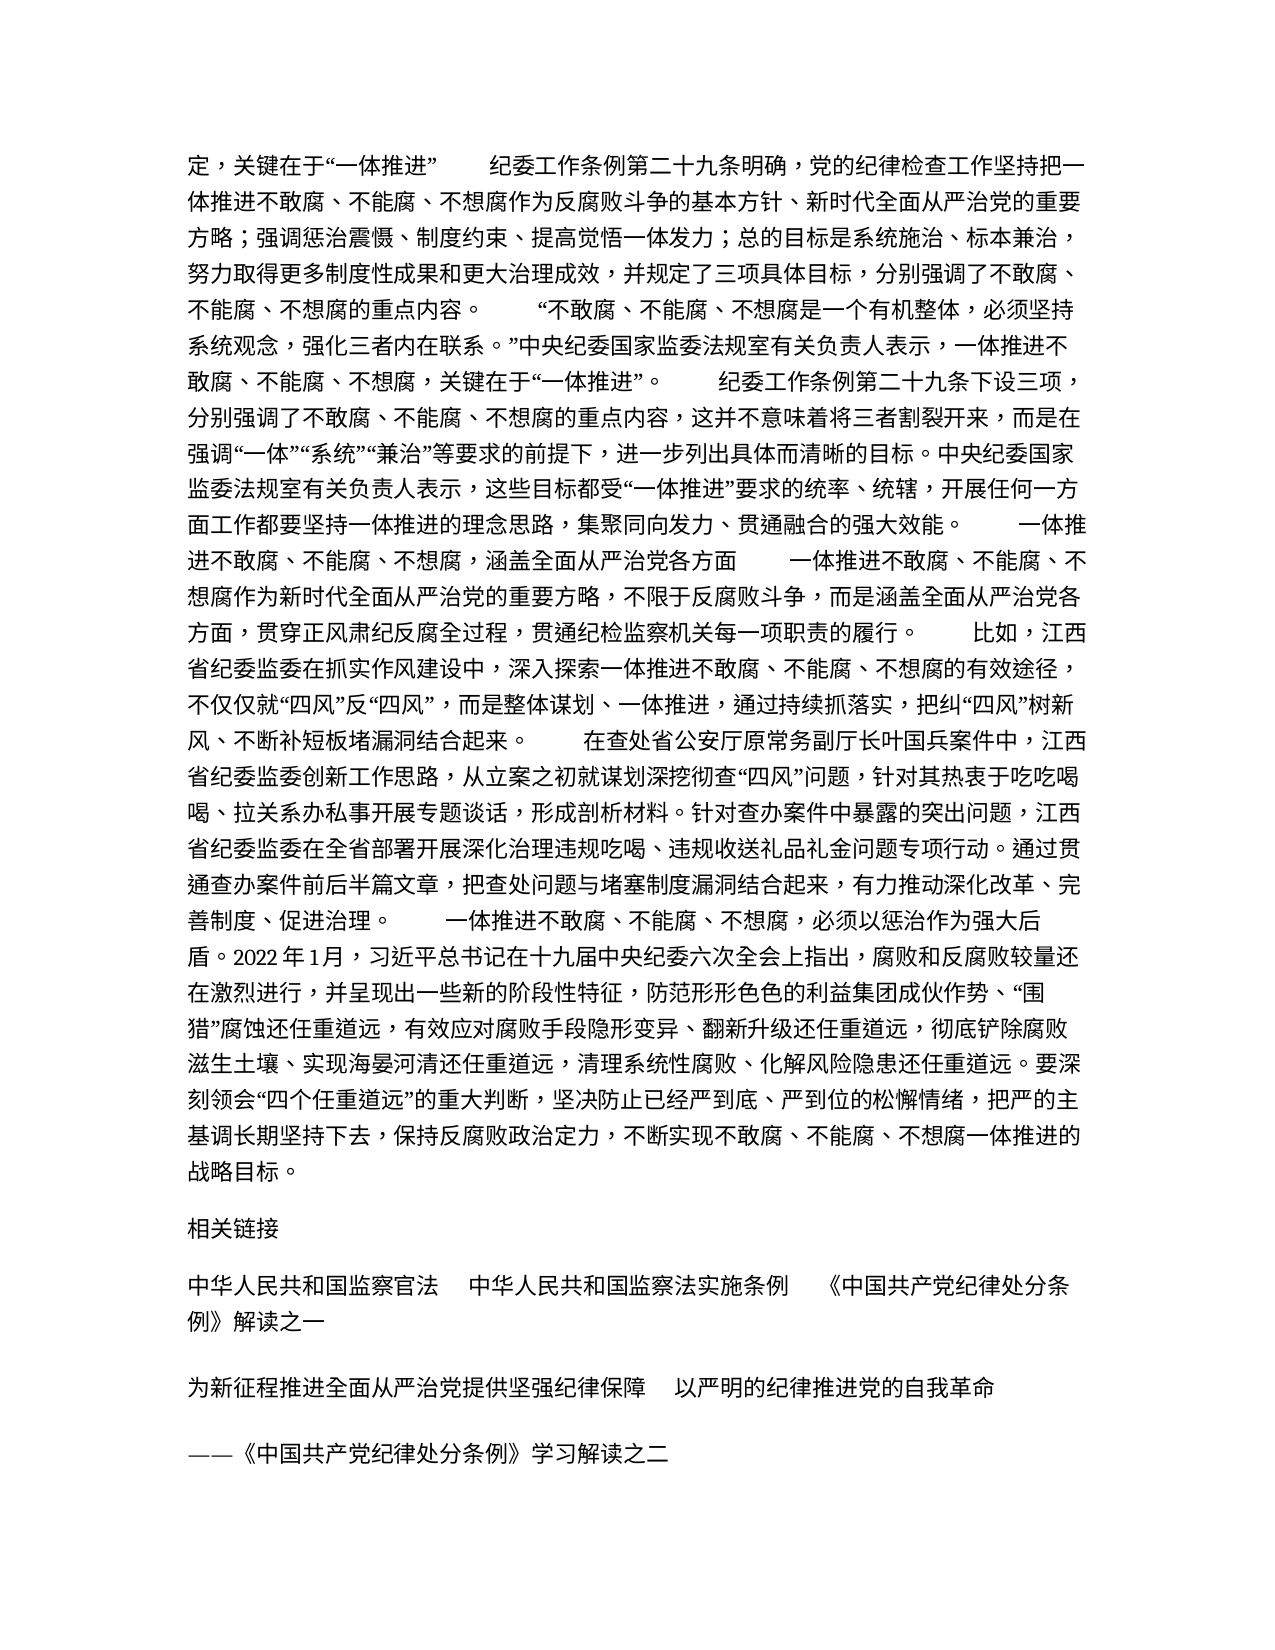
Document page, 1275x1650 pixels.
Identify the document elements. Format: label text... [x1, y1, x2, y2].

text 相关链接 [187, 1213, 1087, 1244]
text 中华人民共和国监察官法 中华人民共和国监察法实施条例 《中国共产党纪律处分条例》解读之一 为新征程推进全面从严治党提供坚强纪律保障 以严明的纪律推进党的自我革命 ——《中国共产党纪律处分条例》学习解读之二 [187, 1270, 1087, 1469]
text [187, 150, 1087, 1187]
